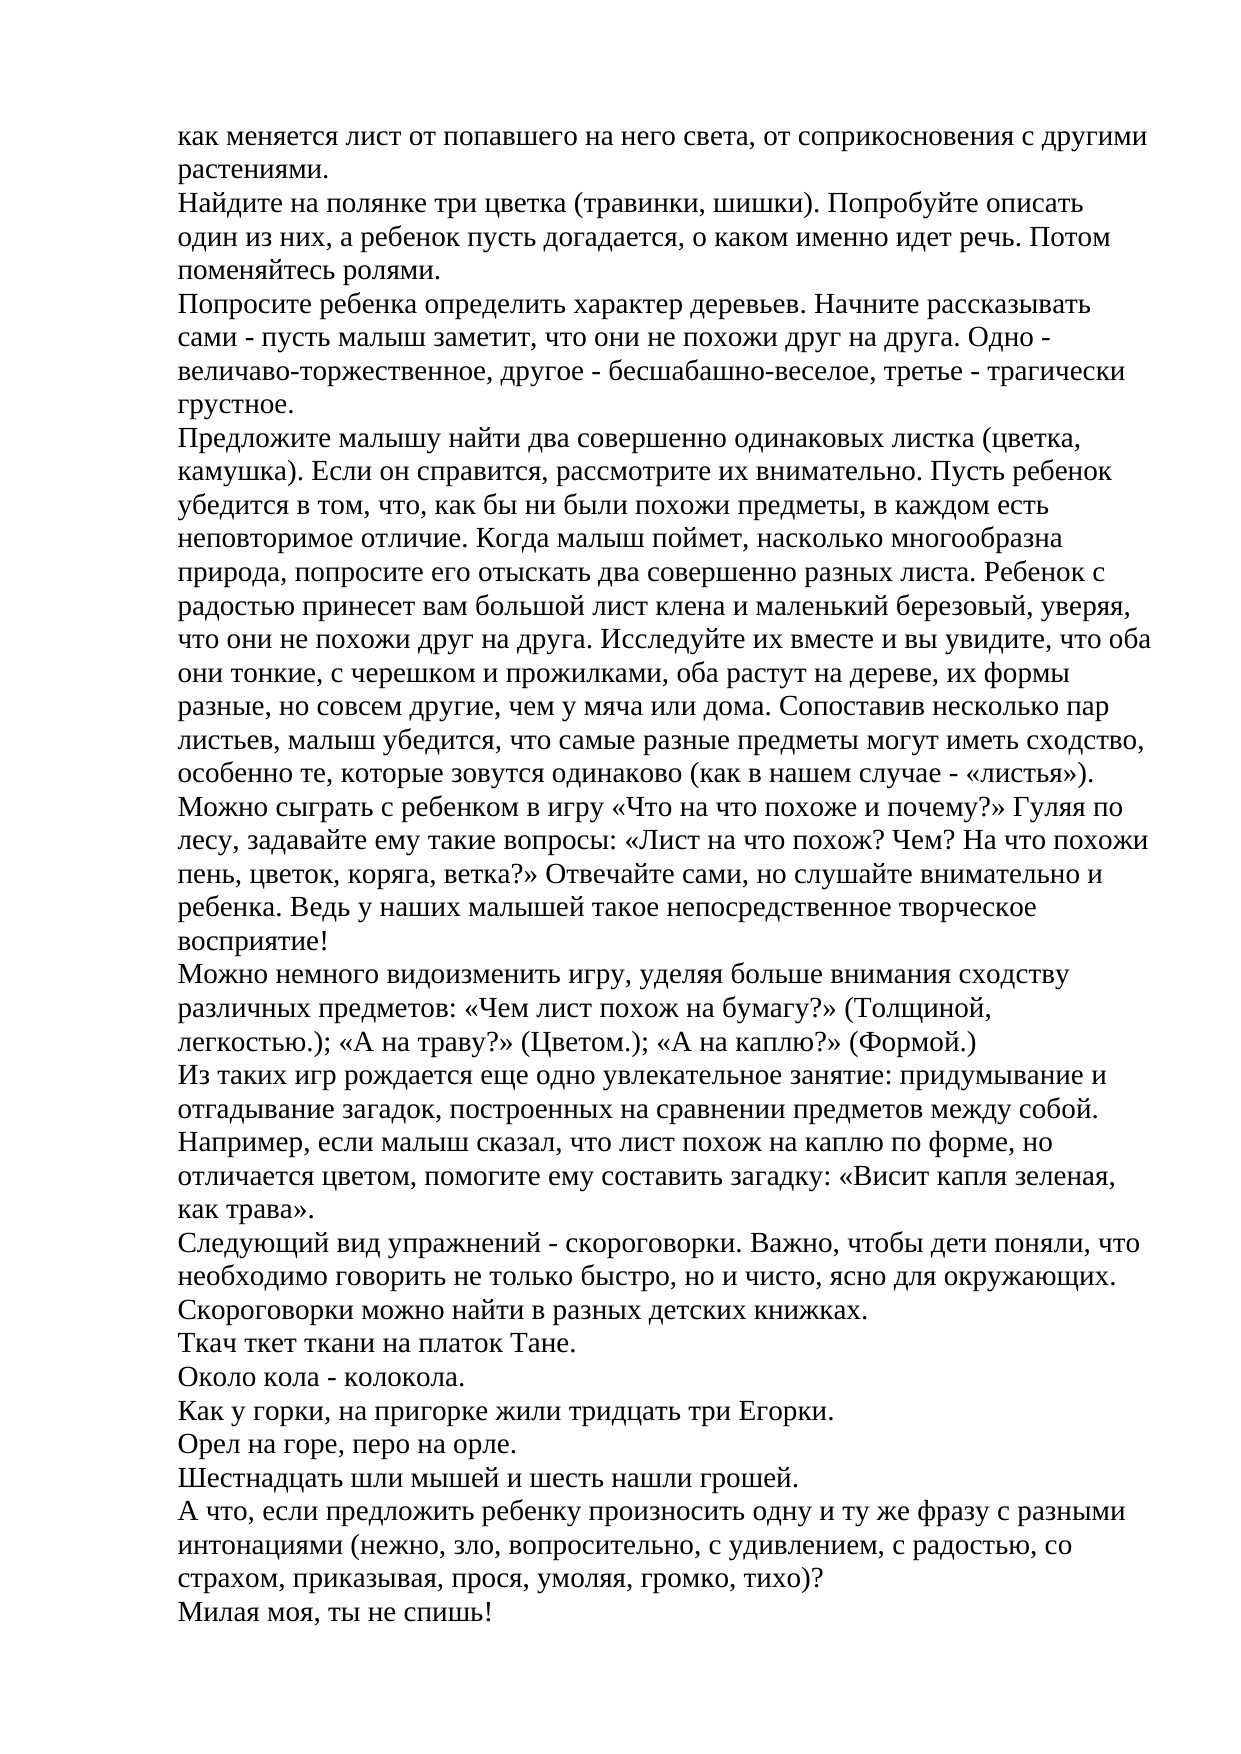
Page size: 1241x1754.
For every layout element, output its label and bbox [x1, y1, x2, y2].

text [177, 118, 1152, 1627]
